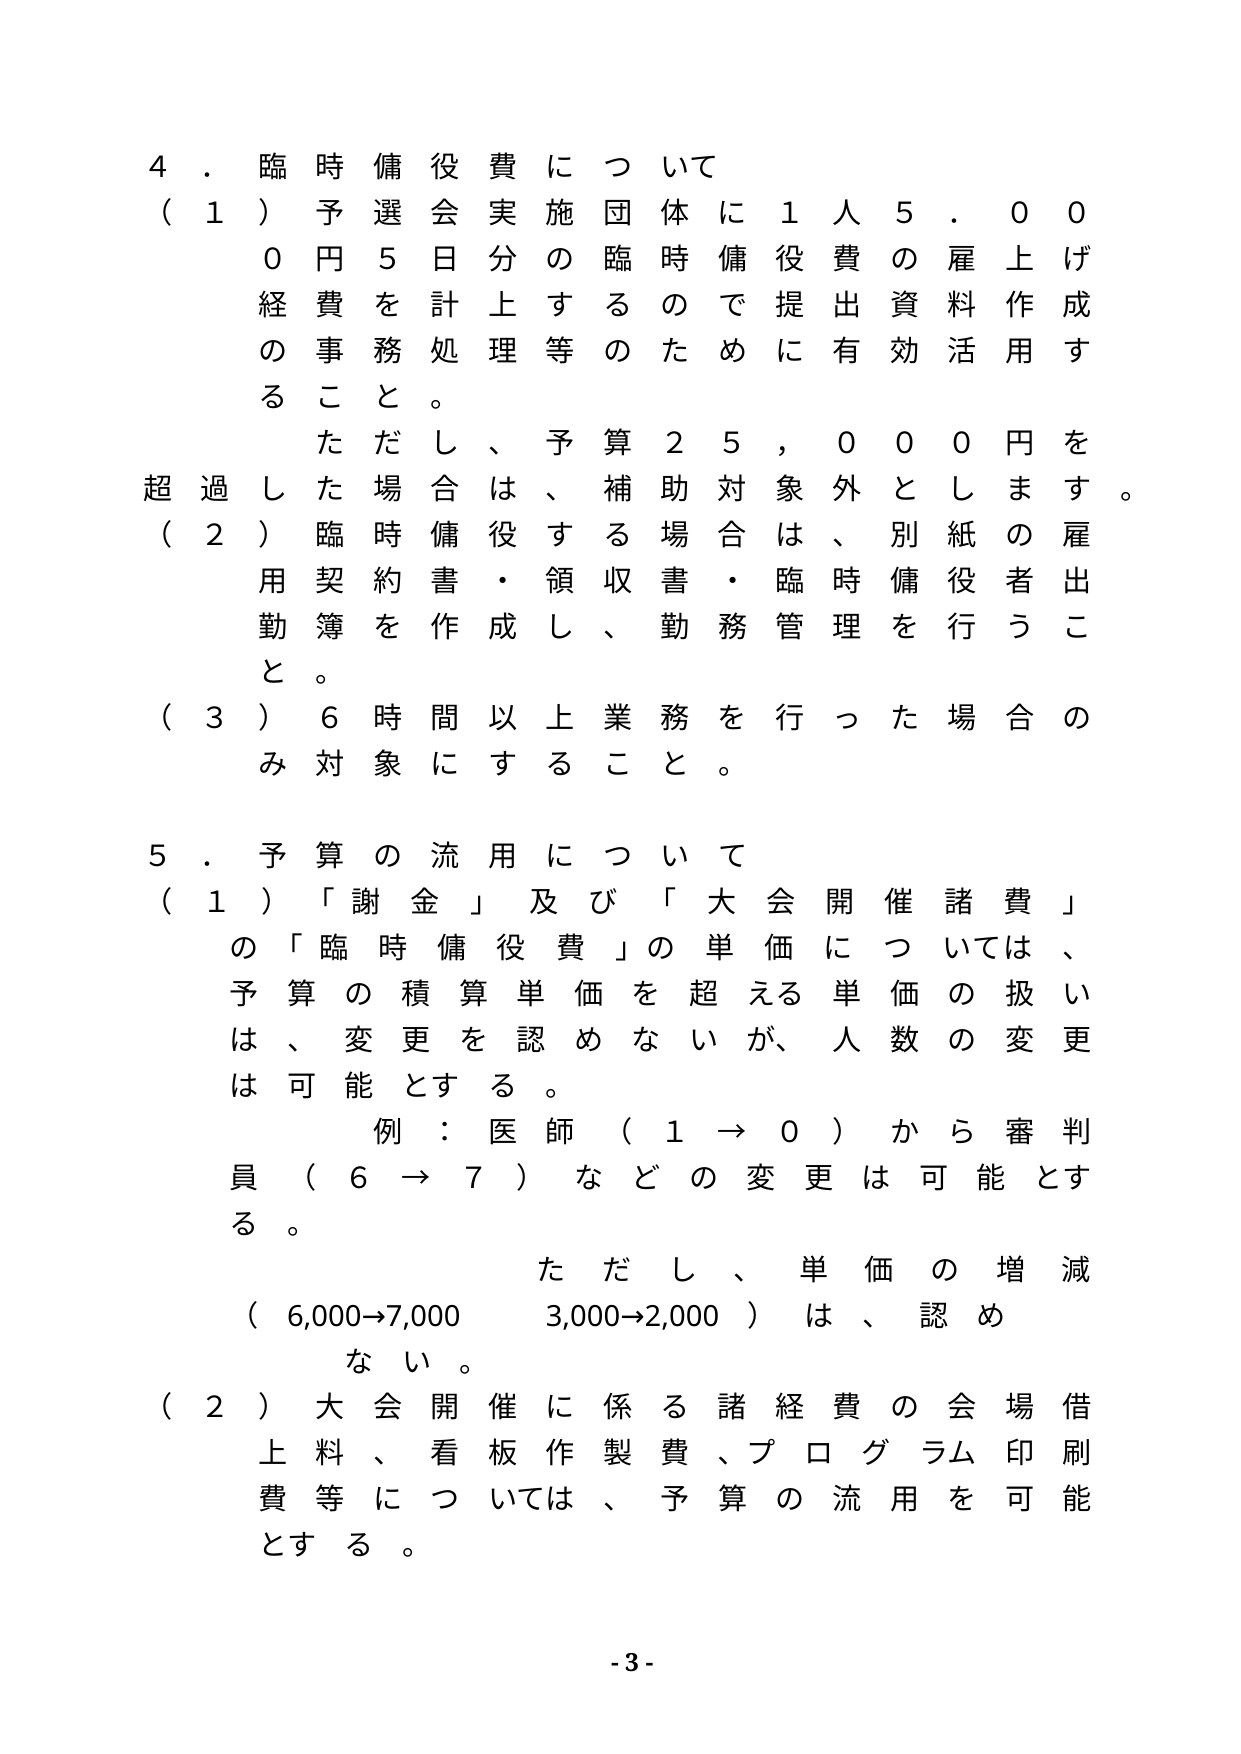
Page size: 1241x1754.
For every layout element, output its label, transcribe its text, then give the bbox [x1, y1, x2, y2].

text （２）臨時傭役する場合は、別紙の雇用契約書・領収書・臨時傭役者出勤簿を作成し、勤務管理を行うこと。 [143, 509, 1121, 693]
text ただし、予算２５，０００円を超過した場合は、補助対象外とします。 [143, 418, 1121, 509]
text ４．臨時傭役費について [143, 142, 1121, 188]
text ５．予算の流用について [143, 831, 1121, 877]
text （１）｢謝金」及び「大会開催諸費」の｢臨時傭役費｣の単価については、予算の積算単価を超える単価の扱いは、変更を認めないが、人数の変更は可能とする。 [143, 877, 1121, 1107]
text ない。 [201, 1336, 1121, 1382]
text 例：医師（１→０）から審判員（６→７）などの変更は可能とする。 [143, 1107, 1121, 1244]
text （１）予選会実施団体に１人５．０００円５日分の臨時傭役費の雇上げ経費を計上するので提出資料作成の事務処理等のために有効活用すること。 [143, 188, 1121, 418]
text ただし、単価の増減（6,000→7,000 3,000→2,000）は、認め [143, 1244, 1121, 1336]
text （２）大会開催に係る諸経費の会場借上料、看板作製費､プログラム印刷費等については、予算の流用を可能とする。 [143, 1382, 1121, 1566]
text （３）６時間以上業務を行った場合のみ対象にすること。 [143, 693, 1121, 785]
